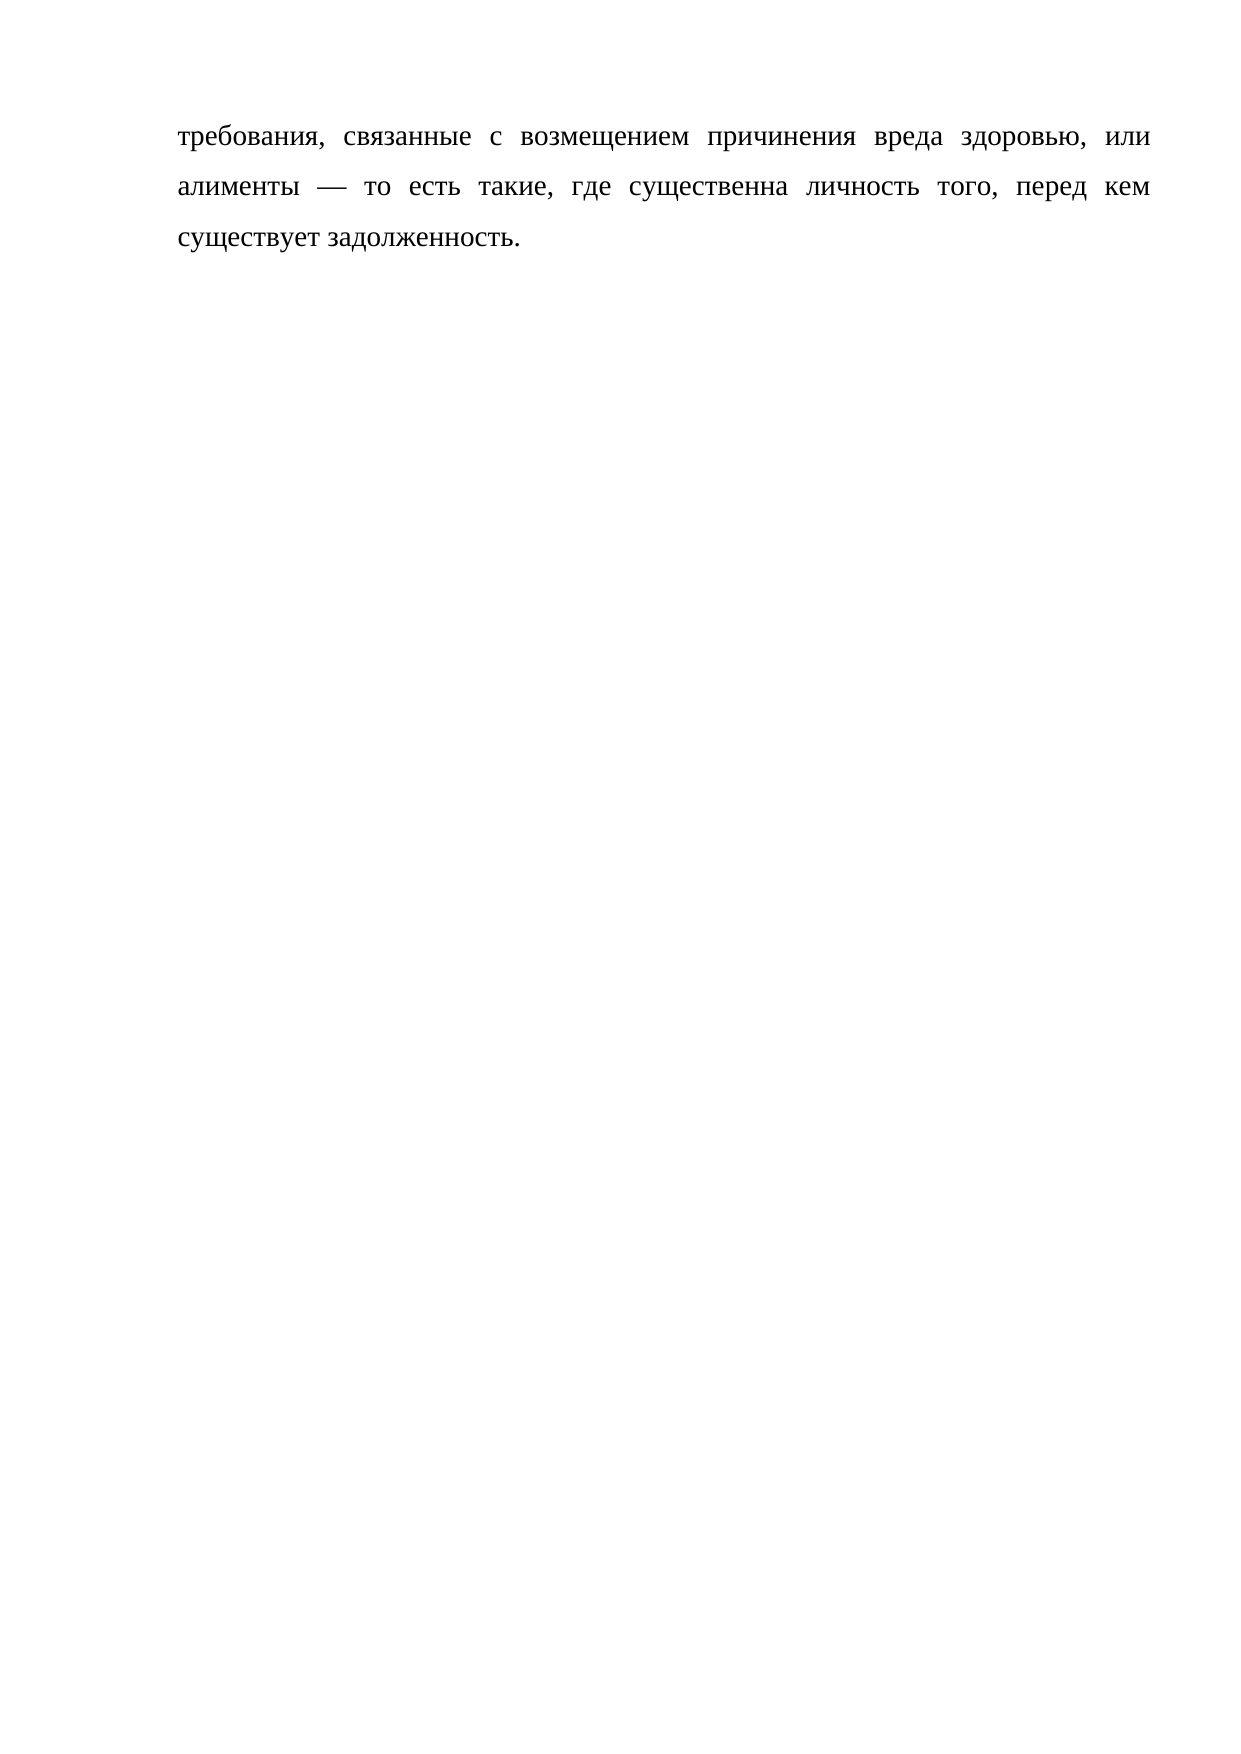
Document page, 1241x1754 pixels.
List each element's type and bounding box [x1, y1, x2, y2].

text [177, 118, 1152, 252]
